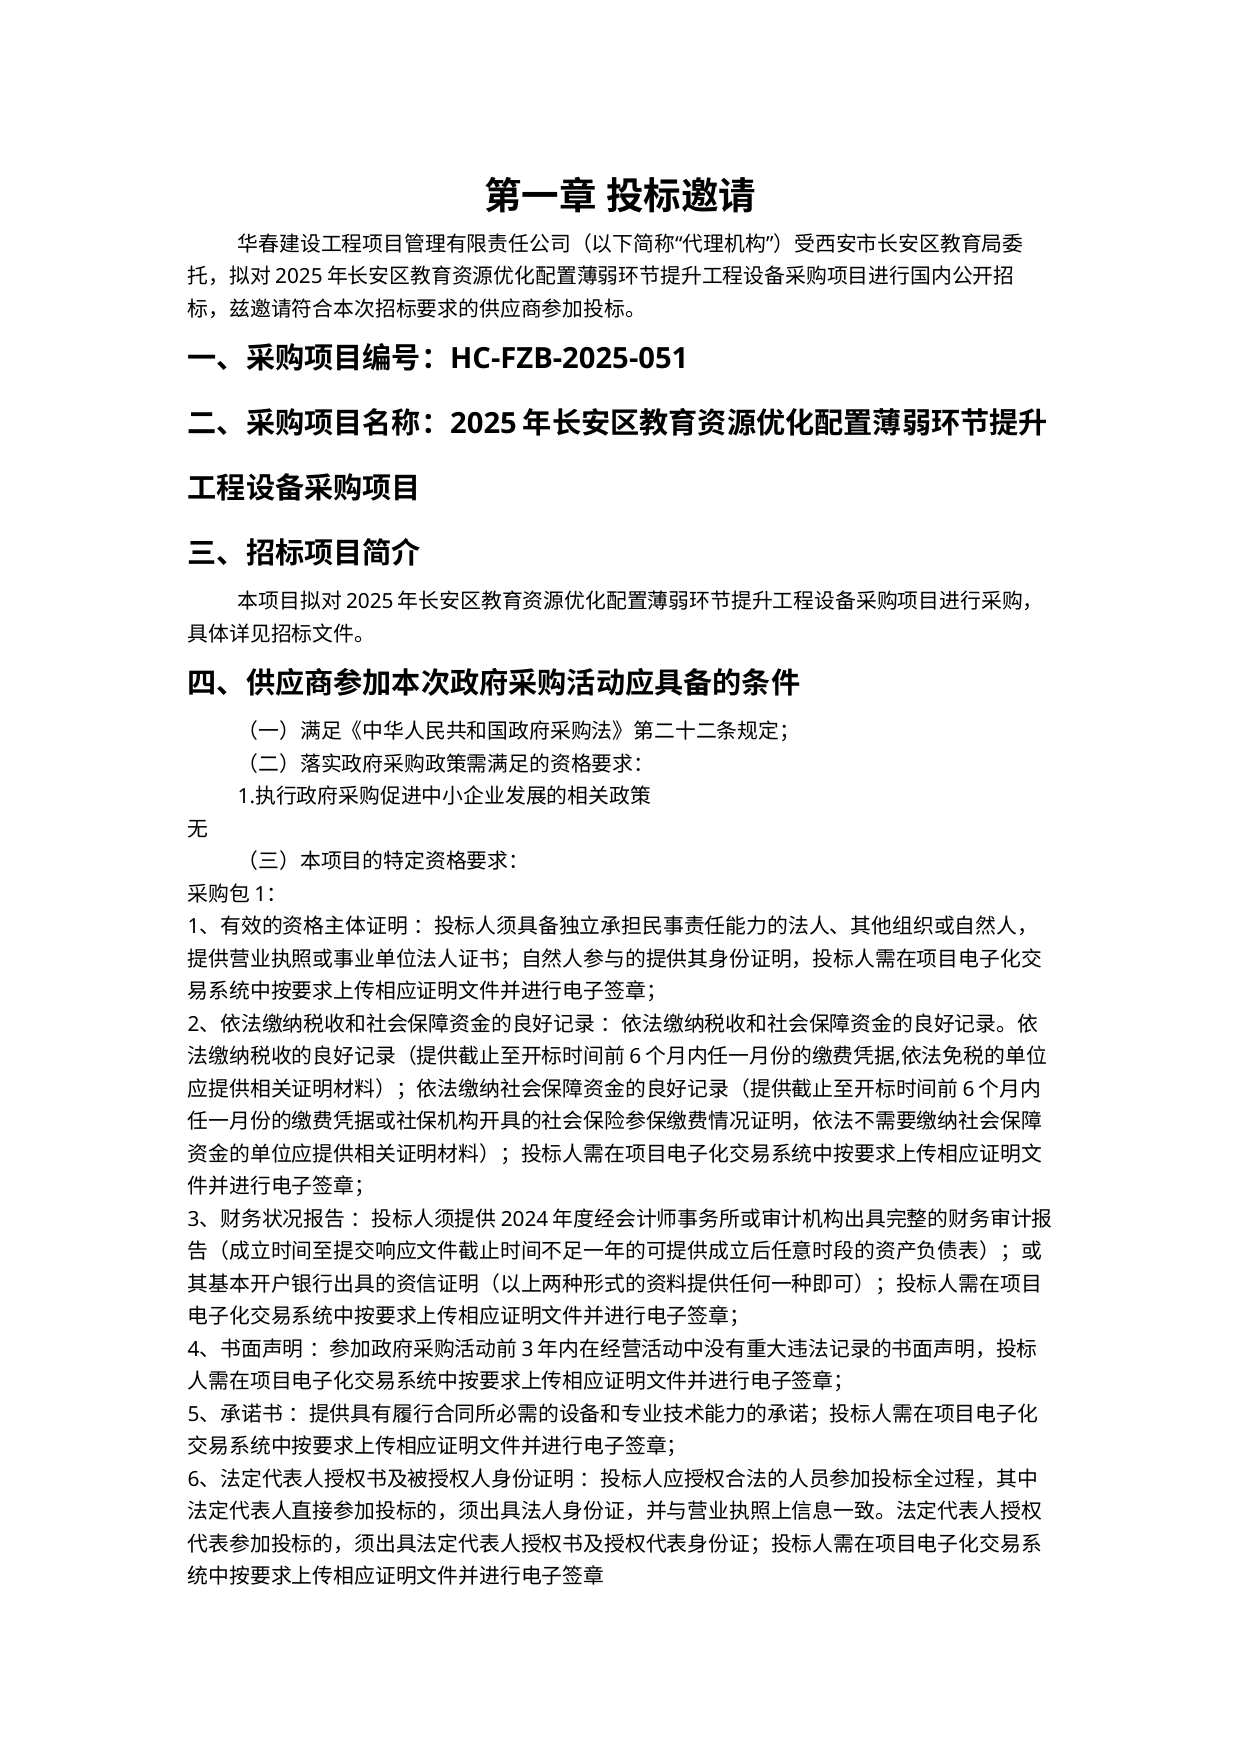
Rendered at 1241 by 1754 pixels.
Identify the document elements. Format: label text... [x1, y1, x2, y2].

text 1、有效的资格主体证明 ：投标人须具备独立承担民事责任能力的法人、其他组织或自然人，提供营业执照或事业单位法人证书；自然人参与的提供其身份证明，投标人需在项目电子化交易系统中按要求上传相应证明文件并进行电子签章； [187, 909, 1053, 1007]
text 本项目拟对2025年长安区教育资源优化配置薄弱环节提升工程设备采购项目进行采购，具体详见招标文件。 [187, 584, 1053, 649]
text 3、财务状况报告 ：投标人须提供2024年度经会计师事务所或审计机构出具完整的财务审计报告（成立时间至提交响应文件截止时间不足一年的可提供成立后任意时段的资产负债表）；或其基本开户银行出具的资信证明（以上两种形式的资料提供任何一种即可）；投标人需在项目电子化交易系统中按要求上传相应证明文件并进行电子签章； [187, 1202, 1053, 1332]
text 一、采购项目编号：HC-FZB-2025-051 [187, 324, 1053, 389]
text 华春建设工程项目管理有限责任公司（以下简称“代理机构”）受西安市长安区教育局委托，拟对2025年长安区教育资源优化配置薄弱环节提升工程设备采购项目进行国内公开招标，兹邀请符合本次招标要求的供应商参加投标。 [187, 227, 1053, 324]
text （二）落实政府采购政策需满足的资格要求： [187, 747, 1053, 779]
text 4、书面声明 ：参加政府采购活动前3年内在经营活动中没有重大违法记录的书面声明，投标人需在项目电子化交易系统中按要求上传相应证明文件并进行电子签章； [187, 1332, 1053, 1397]
text （三）本项目的特定资格要求： [187, 844, 1053, 877]
text 2、依法缴纳税收和社会保障资金的良好记录 ：依法缴纳税收和社会保障资金的良好记录。依法缴纳税收的良好记录（提供截止至开标时间前6个月内任一月份的缴费凭据,依法免税的单位应提供相关证明材料）；依法缴纳社会保障资金的良好记录（提供截止至开标时间前6个月内任一月份的缴费凭据或社保机构开具的社会保险参保缴费情况证明，依法不需要缴纳社会保障资金的单位应提供相关证明材料）；投标人需在项目电子化交易系统中按要求上传相应证明文件并进行电子签章； [187, 1007, 1053, 1202]
text （一）满足《中华人民共和国政府采购法》第二十二条规定； [187, 714, 1053, 747]
text 5、承诺书 ：提供具有履行合同所必需的设备和专业技术能力的承诺；投标人需在项目电子化交易系统中按要求上传相应证明文件并进行电子签章； [187, 1397, 1053, 1462]
text 6、法定代表人授权书及被授权人身份证明 ：投标人应授权合法的人员参加投标全过程，其中法定代表人直接参加投标的，须出具法人身份证，并与营业执照上信息一致。法定代表人授权代表参加投标的，须出具法定代表人授权书及授权代表身份证；投标人需在项目电子化交易系统中按要求上传相应证明文件并进行电子签章 [187, 1462, 1053, 1592]
text 无 [187, 812, 1053, 844]
text 三、招标项目简介 [187, 519, 1053, 584]
text 采购包1： [187, 877, 1053, 909]
text 1.执行政府采购促进中小企业发展的相关政策 [187, 779, 1053, 812]
text 四、供应商参加本次政府采购活动应具备的条件 [187, 649, 1053, 714]
text 二、采购项目名称：2025年长安区教育资源优化配置薄弱环节提升工程设备采购项目 [187, 389, 1053, 519]
text 第一章 投标邀请 [187, 162, 1053, 227]
